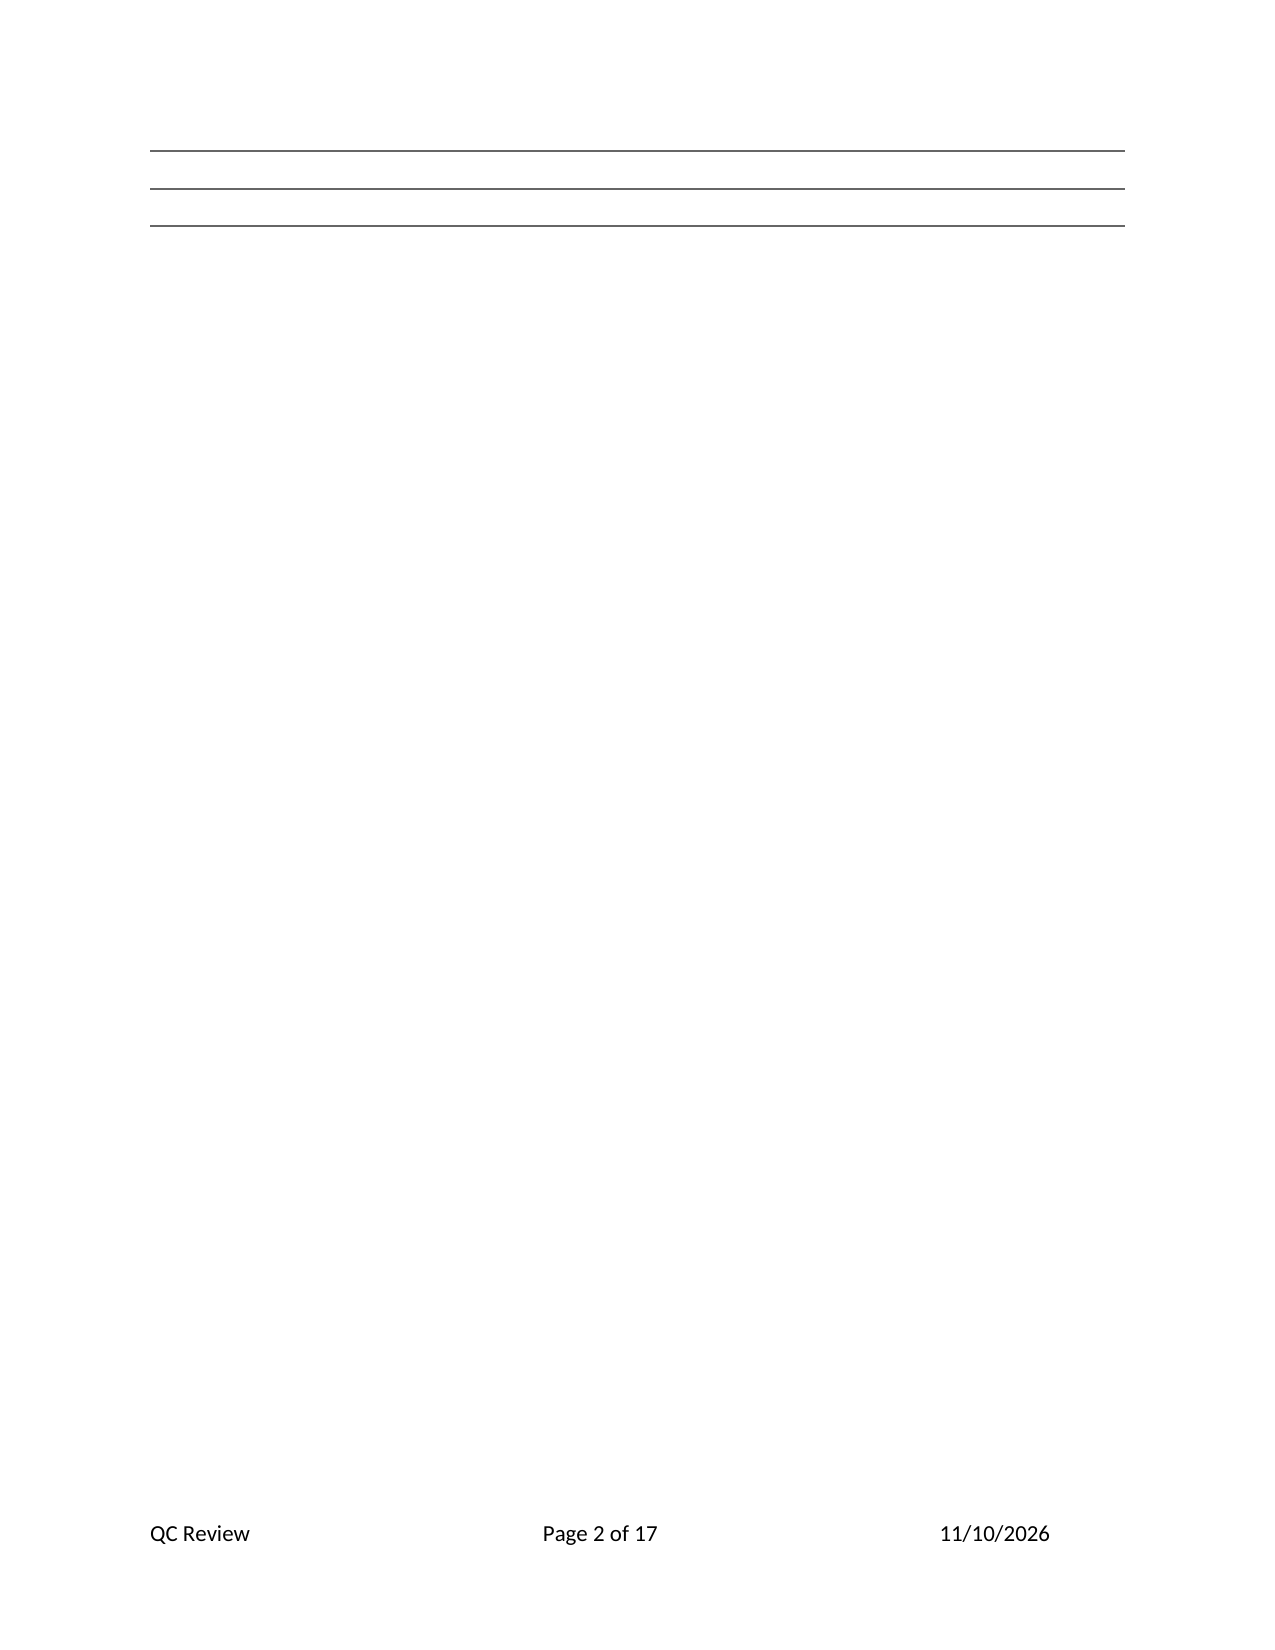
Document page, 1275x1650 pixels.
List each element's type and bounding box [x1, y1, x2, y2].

table_cell [150, 152, 1125, 187]
table_cell [150, 190, 1125, 225]
